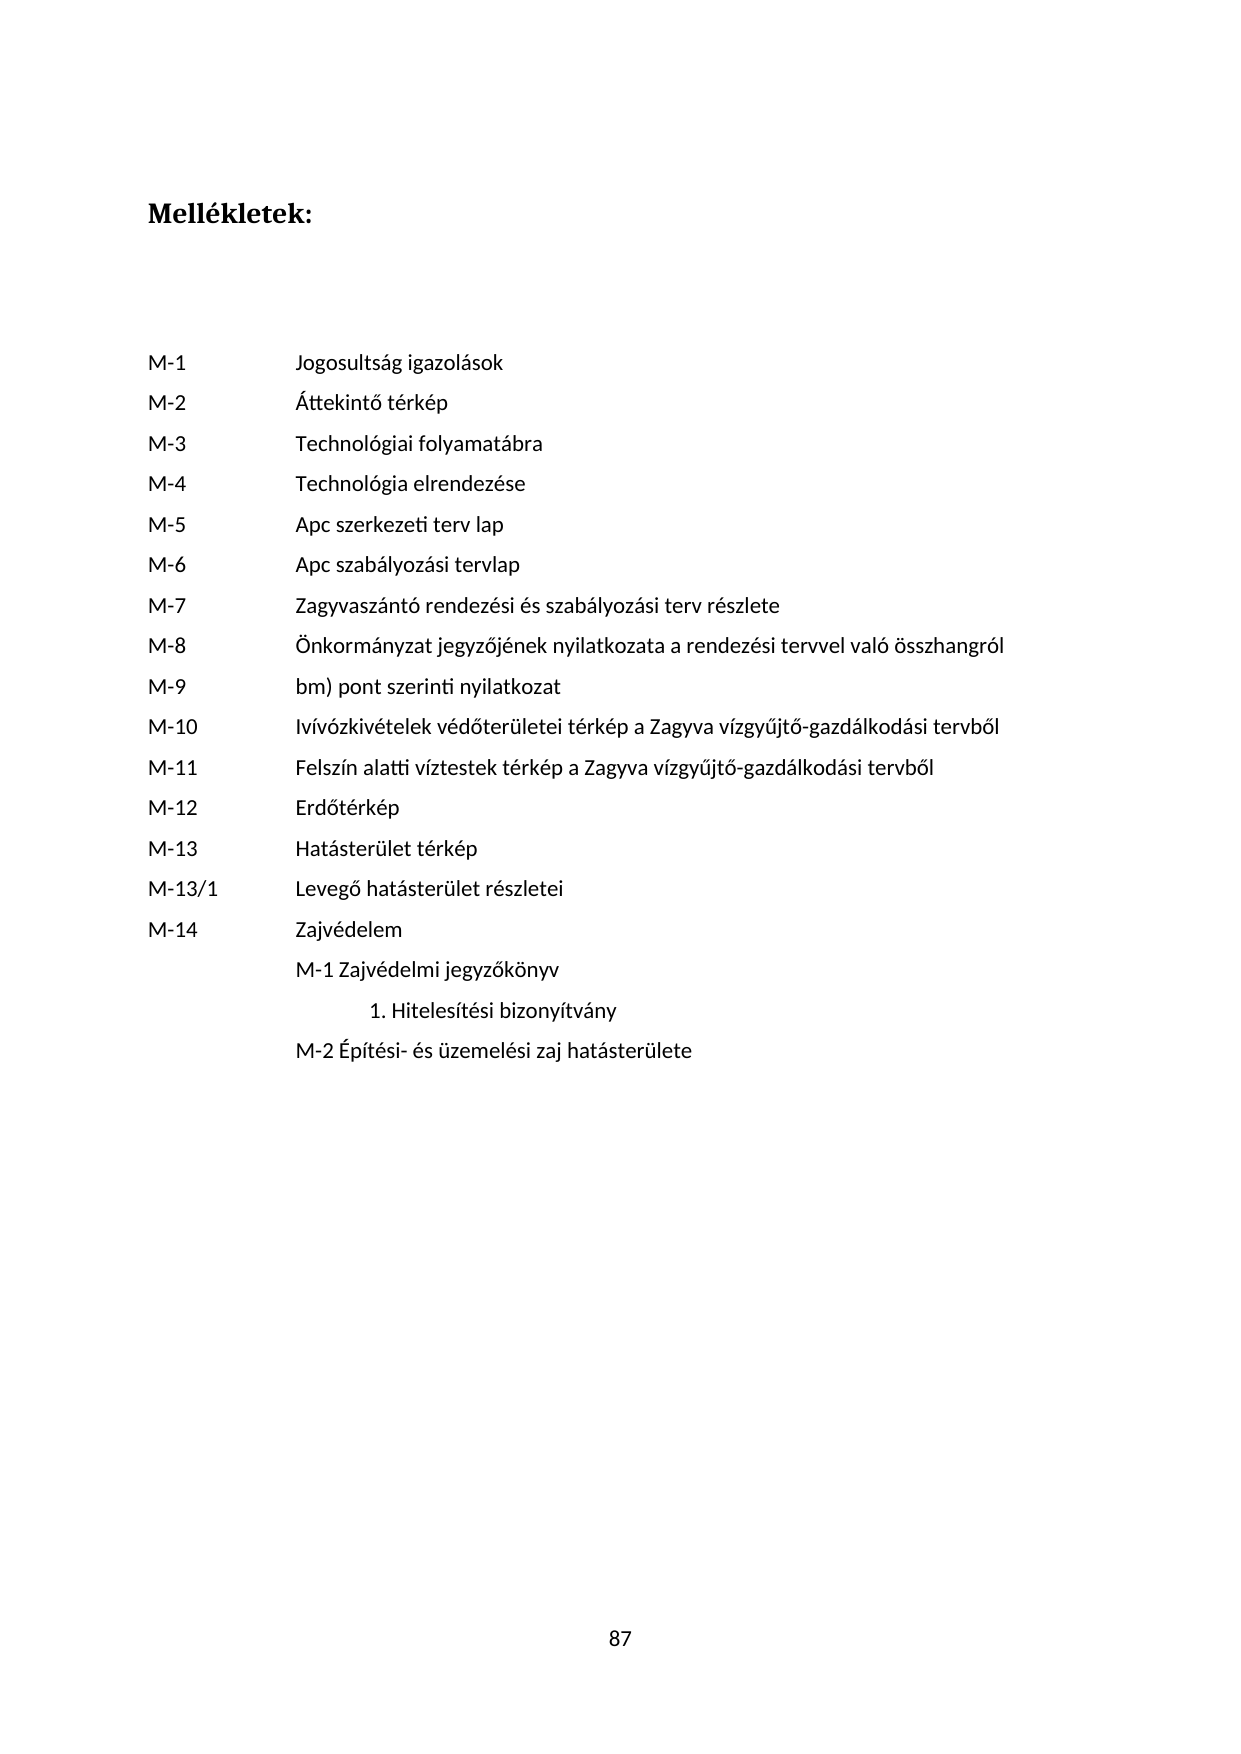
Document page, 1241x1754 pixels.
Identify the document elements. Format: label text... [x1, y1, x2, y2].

text M-3 Technológiai folyamatábra [148, 429, 1093, 457]
text 1. Hitelesítési bizonyítvány [148, 996, 1093, 1024]
text M-13 Hatásterület térkép [148, 834, 1093, 862]
text M-1 Jogosultság igazolások [148, 348, 1093, 376]
text M-11 Felszín alatti víztestek térkép a Zagyva vízgyűjtő-gazdálkodási tervből [148, 753, 1093, 781]
text M-14 Zajvédelem [148, 915, 1093, 943]
text M-7 Zagyvaszántó rendezési és szabályozási terv részlete [148, 591, 1093, 619]
text M-8 Önkormányzat jegyzőjének nyilatkozata a rendezési tervvel való összhangról [148, 631, 1093, 659]
text M-2 Áttekintő térkép [148, 388, 1093, 416]
text M-10 Ivívózkivételek védőterületei térkép a Zagyva vízgyűjtő-gazdálkodási tervből [148, 712, 1093, 741]
text M-12 Erdőtérkép [148, 793, 1093, 822]
text M-1 Zajvédelmi jegyzőkönyv [148, 956, 1093, 984]
text M-5 Apc szerkezeti terv lap [148, 510, 1093, 538]
text M-6 Apc szabályozási tervlap [148, 550, 1093, 578]
subtitle Mellékletek: [148, 198, 1093, 231]
text M-2 Építési- és üzemelési zaj hatásterülete [148, 1037, 1093, 1065]
text M-13/1 Levegő hatásterület részletei [148, 874, 1093, 903]
text M-4 Technológia elrendezése [148, 469, 1093, 497]
text M-9 bm) pont szerinti nyilatkozat [148, 672, 1093, 700]
